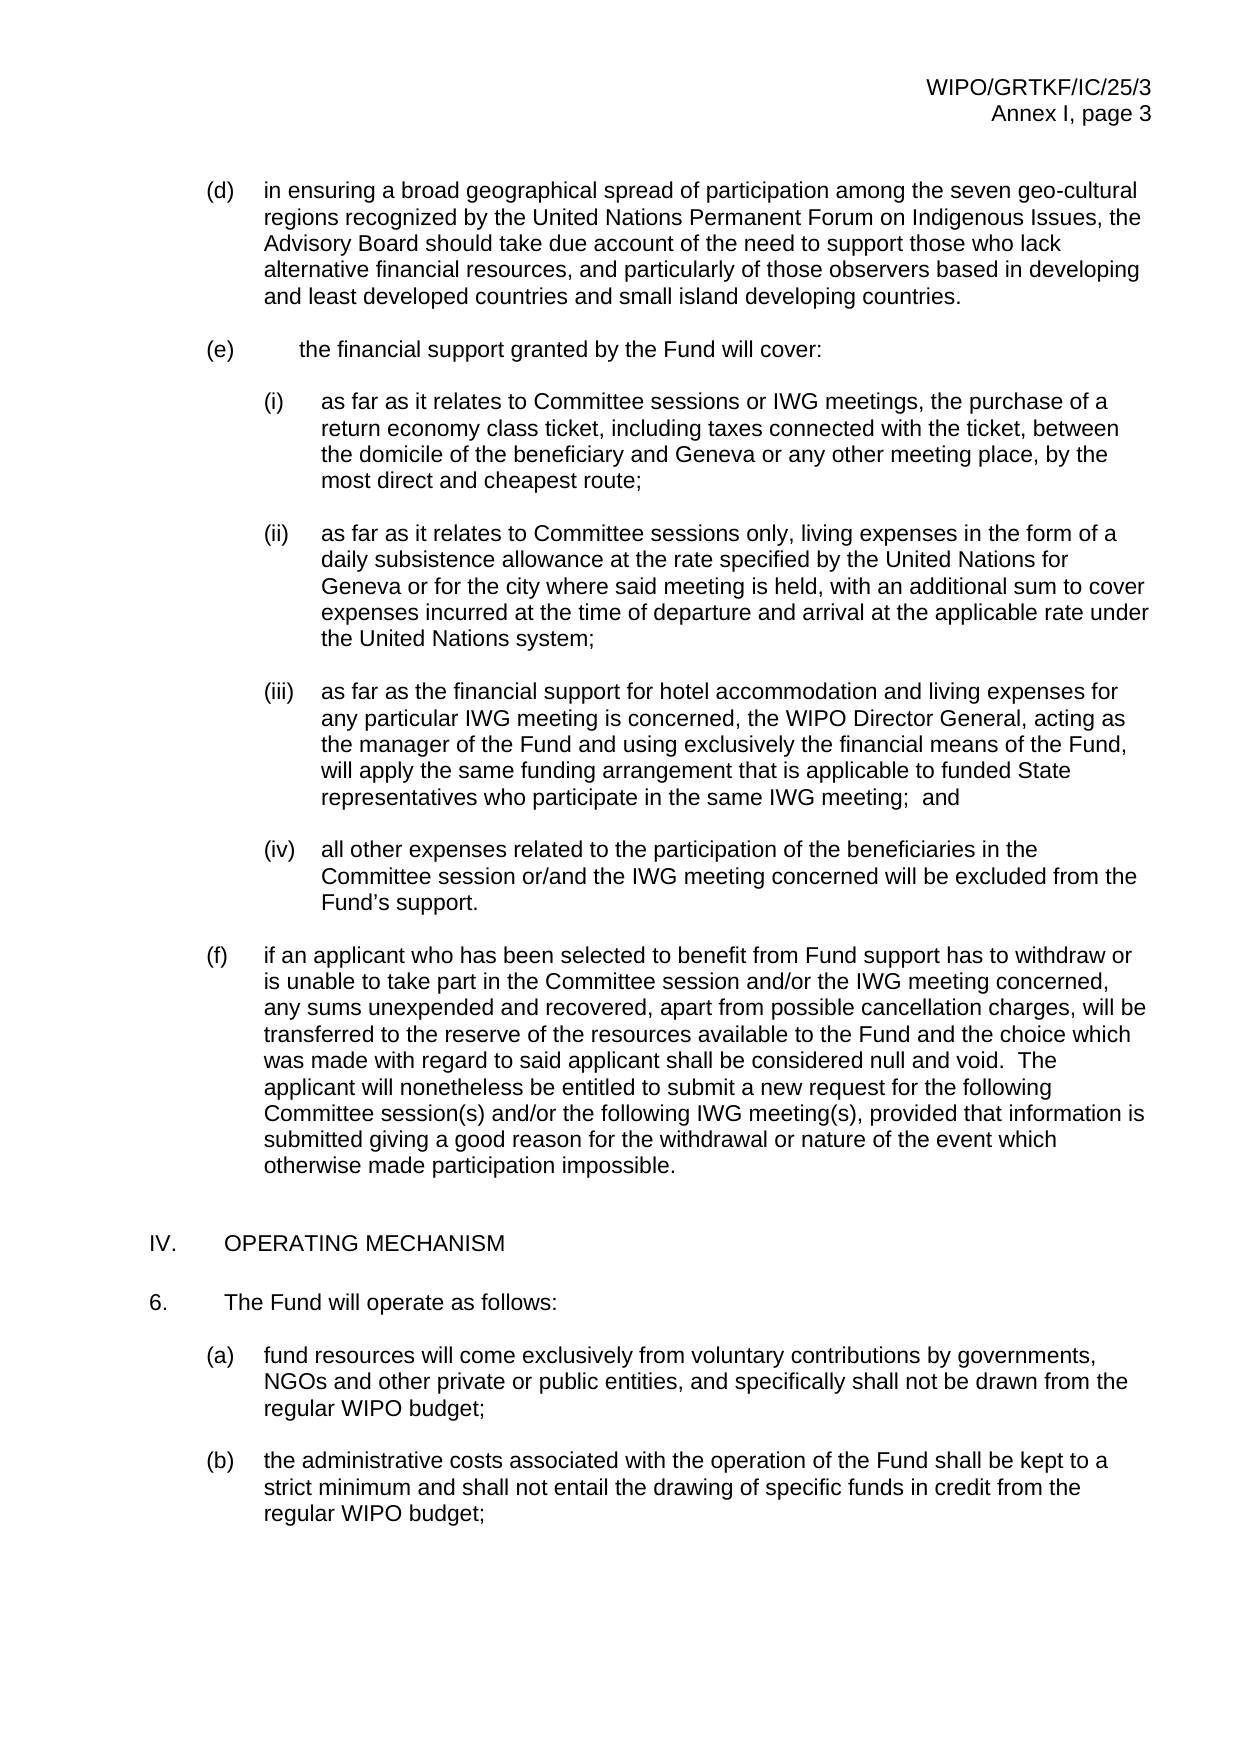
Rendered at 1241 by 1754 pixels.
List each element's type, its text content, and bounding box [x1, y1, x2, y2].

text (e) the financial support granted by the Fund will cover: [206, 336, 1152, 362]
text (f) if an applicant who has been selected to benefit from Fund support has to withdraw or is unable to take part in the Committee session and/or the IWG meeting concerned, any sums unexpended and recovered, apart from possible cancellation charges, will be transferred to the reserve of the resources available to the Fund and the choice which was made with regard to said applicant shall be considered null and void. The applicant will nonetheless be entitled to submit a new request for the following Committee session(s) and/or the following IWG meeting(s), provided that information is submitted giving a good reason for the withdrawal or nature of the event which otherwise made participation impossible. [206, 942, 1152, 1179]
text (iii) as far as the financial support for hotel accommodation and living expenses for any particular IWG meeting is concerned, the WIPO Director General, acting as the manager of the Fund and using exclusively the financial means of the Fund, will apply the same funding arrangement that is applicable to funded State representatives who participate in the same IWG meeting; and [263, 678, 1152, 810]
text 6. The Fund will operate as follows: [149, 1289, 1152, 1316]
text IV. OPERATING MECHANISM [149, 1230, 1152, 1257]
text (iv) all other expenses related to the participation of the beneficiaries in the Committee session or/and the IWG meeting concerned will be excluded from the Fund’s support. [263, 836, 1152, 915]
text (i) as far as it relates to Committee sessions or IWG meetings, the purchase of a return economy class ticket, including taxes connected with the ticket, between the domicile of the beneficiary and Geneva or any other meeting place, by the most direct and cheapest route; [263, 388, 1152, 494]
text (b) the administrative costs associated with the operation of the Fund shall be kept to a strict minimum and shall not entail the drawing of specific funds in credit from the regular WIPO budget; [206, 1447, 1152, 1526]
text (a) fund resources will come exclusively from voluntary contributions by governments, NGOs and other private or public entities, and specifically shall not be drawn from the regular WIPO budget; [206, 1342, 1152, 1421]
text (d) in ensuring a broad geographical spread of participation among the seven geo-cultural regions recognized by the United Nations Permanent Forum on Indigenous Issues, the Advisory Board should take due account of the need to support those who lack alternative financial resources, and particularly of those observers based in developing and least developed countries and small island developing countries. [206, 177, 1152, 309]
text (ii) as far as it relates to Committee sessions only, living expenses in the form of a daily subsistence allowance at the rate specified by the United Nations for Geneva or for the city where said meeting is held, with an additional sum to cover expenses incurred at the time of departure and arrival at the applicable rate under the United Nations system; [263, 520, 1152, 652]
